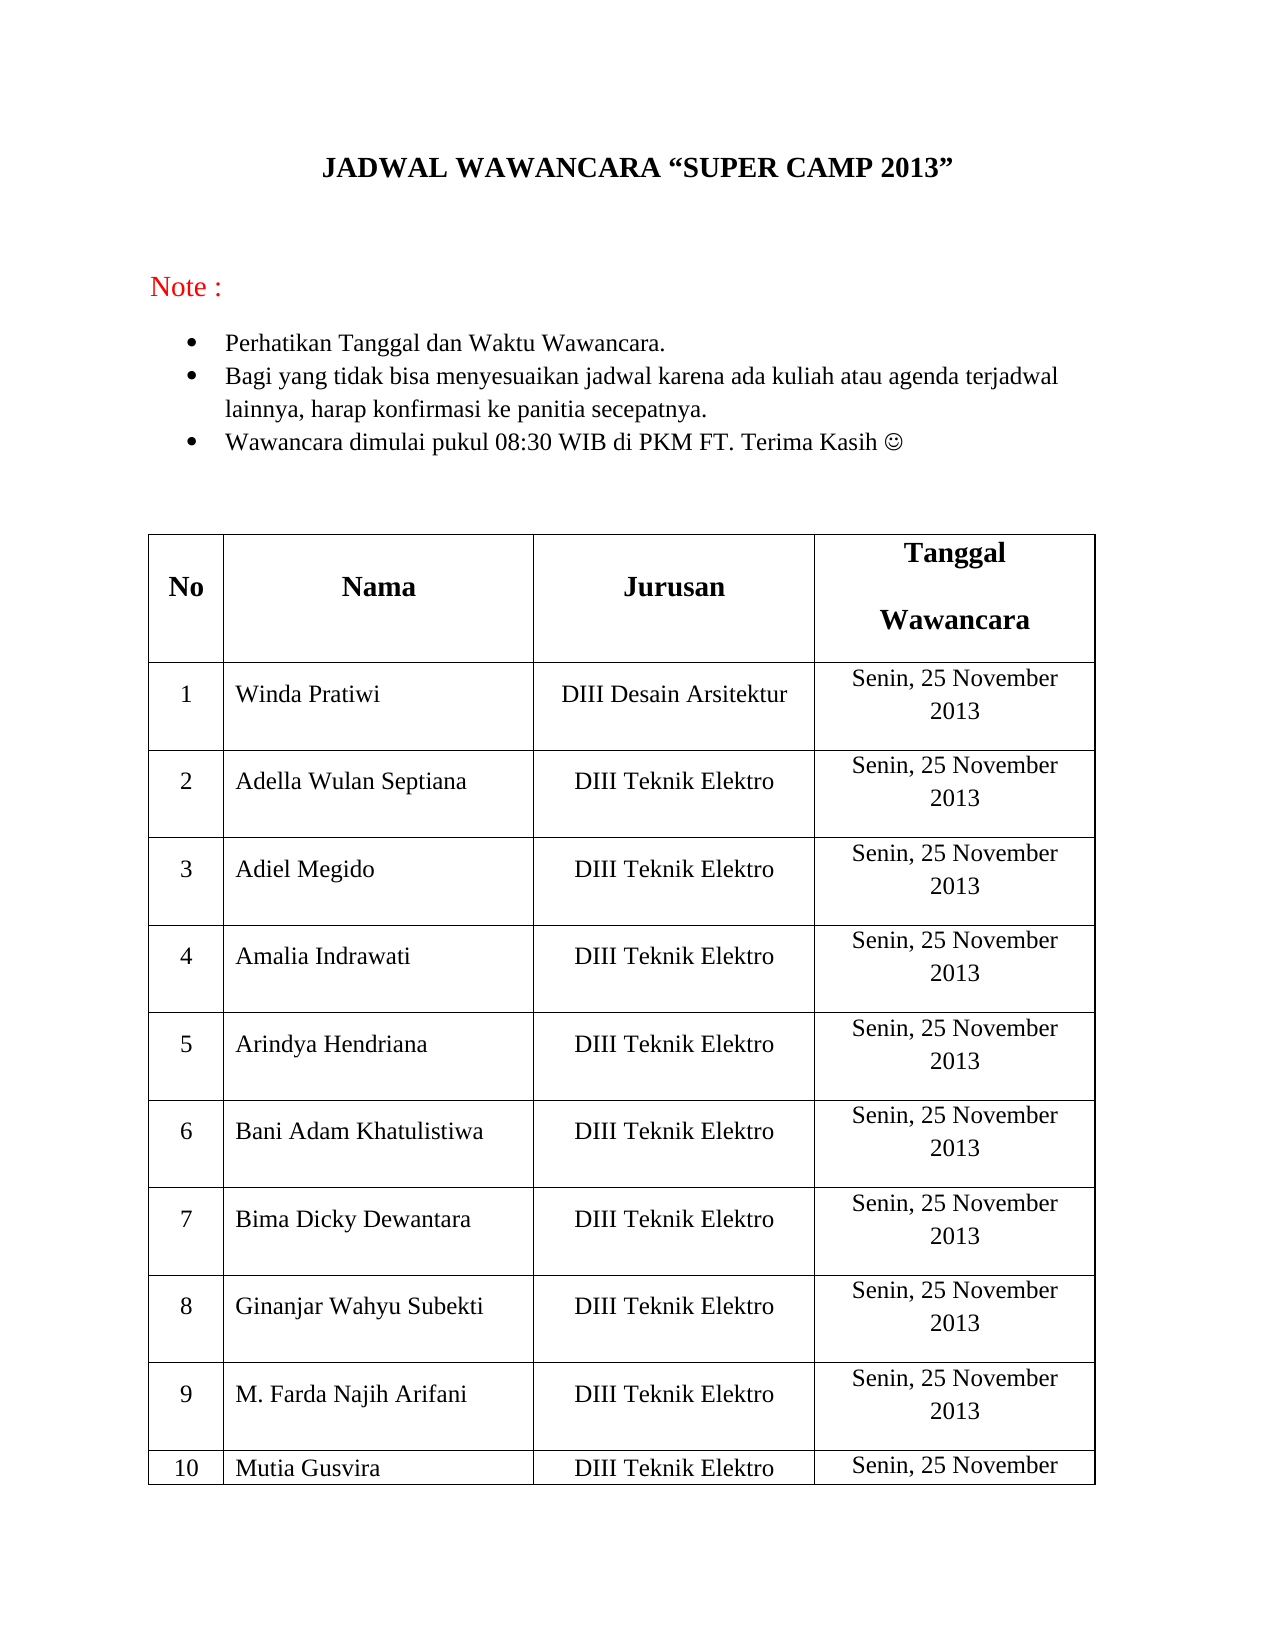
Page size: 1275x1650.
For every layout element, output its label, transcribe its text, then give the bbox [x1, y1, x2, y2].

table_cell Mutia Gusvira [224, 1451, 533, 1484]
table_cell Senin, 25 November 2013 [815, 1101, 1094, 1187]
table_cell Arindya Hendriana [224, 1013, 533, 1099]
table_cell DIII Teknik Elektro [534, 1013, 814, 1099]
table_cell Ginanjar Wahyu Subekti [224, 1276, 533, 1362]
table_cell Senin, 25 November 2013 [815, 926, 1094, 1012]
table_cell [815, 1451, 1094, 1484]
list Perhatikan Tanggal dan Waktu Wawancara. [187, 328, 1125, 357]
table_cell DIII Teknik Elektro [534, 1101, 814, 1187]
table_cell DIII Teknik Elektro [534, 1188, 814, 1274]
table_cell DIII Teknik Elektro [534, 751, 814, 837]
table_cell Senin, 25 November 2013 [815, 1363, 1094, 1449]
table_cell DIII Desain Arsitektur [534, 663, 814, 749]
text JADWAL WAWANCARA “SUPER CAMP 2013” [150, 150, 1125, 183]
table_cell M. Farda Najih Arifani [224, 1363, 533, 1449]
table_cell 1 [149, 663, 223, 749]
table_cell 4 [149, 926, 223, 1012]
table_cell Bani Adam Khatulistiwa [224, 1101, 533, 1187]
table_cell 10 [149, 1451, 223, 1484]
table_cell Senin, 25 November 2013 [815, 1276, 1094, 1362]
table_cell 8 [149, 1276, 223, 1362]
text Note : [150, 269, 1125, 302]
table_cell Senin, 25 November 2013 [815, 1188, 1094, 1274]
table_cell DIII Teknik Elektro [534, 926, 814, 1012]
table_cell 2 [149, 751, 223, 837]
table_cell 3 [149, 838, 223, 924]
table_header Nama [224, 535, 533, 662]
table_cell 7 [149, 1188, 223, 1274]
table_header Jurusan [534, 535, 814, 662]
table_cell Senin, 25 November 2013 [815, 1013, 1094, 1099]
table_cell 9 [149, 1363, 223, 1449]
table_cell Senin, 25 November 2013 [815, 838, 1094, 924]
table_cell DIII Teknik Elektro [534, 1363, 814, 1449]
table_cell Adella Wulan Septiana [224, 751, 533, 837]
table_cell Amalia Indrawati [224, 926, 533, 1012]
table_cell DIII Teknik Elektro [534, 1276, 814, 1362]
table_cell 5 [149, 1013, 223, 1099]
table_cell Winda Pratiwi [224, 663, 533, 749]
table_cell Senin, 25 November 2013 [815, 663, 1094, 749]
table_header Tanggal Wawancara [815, 535, 1094, 662]
list Wawancara dimulai pukul 08:30 WIB di PKM FT. Terima Kasih [187, 427, 1125, 456]
table_cell DIII Teknik Elektro [534, 1451, 814, 1484]
list Bagi yang tidak bisa menyesuaikan jadwal karena ada kuliah atau agenda terjadwal lainnya, harap konfirmasi ke panitia secepatnya. [187, 361, 1125, 423]
table_cell Bima Dicky Dewantara [224, 1188, 533, 1274]
table_header No [149, 535, 223, 662]
table_cell Adiel Megido [224, 838, 533, 924]
table_cell DIII Teknik Elektro [534, 838, 814, 924]
table_cell 6 [149, 1101, 223, 1187]
table_cell Senin, 25 November 2013 [815, 751, 1094, 837]
